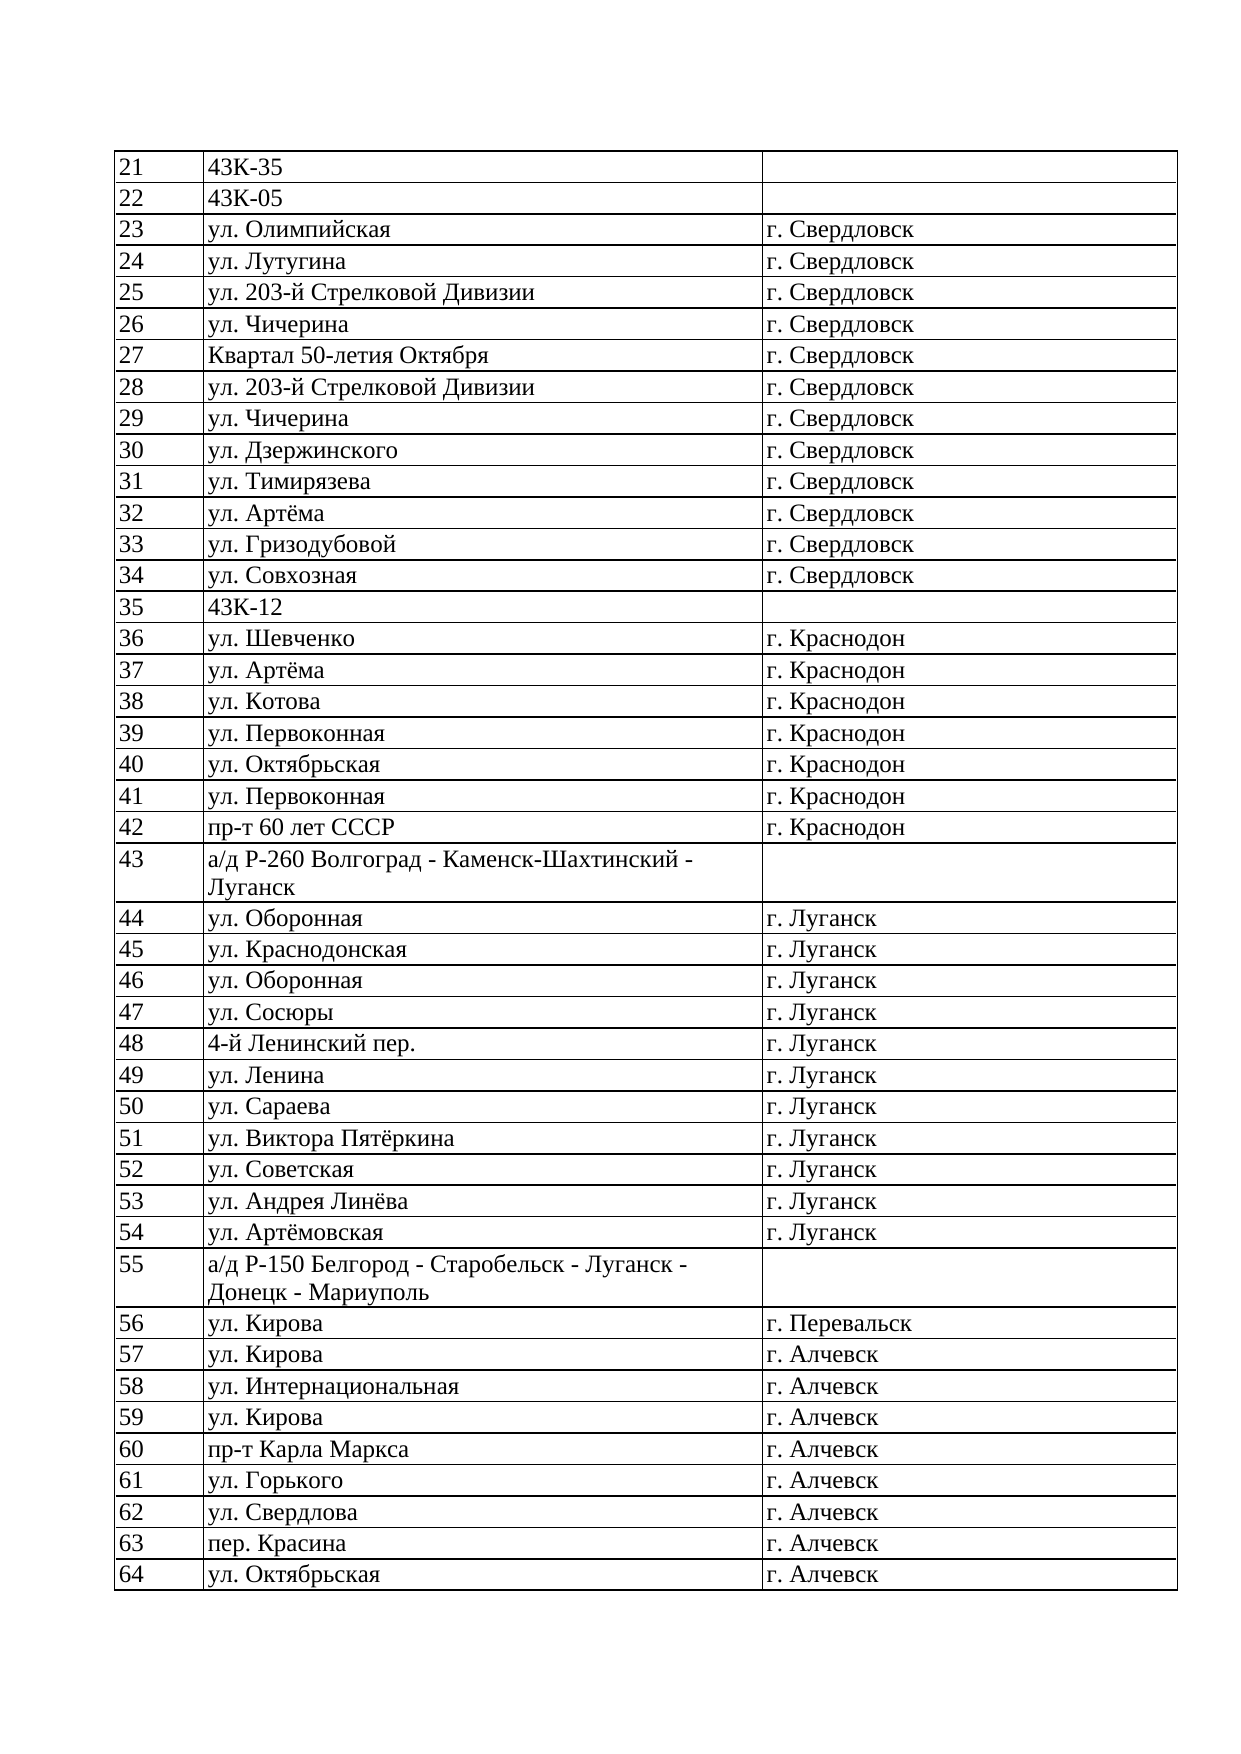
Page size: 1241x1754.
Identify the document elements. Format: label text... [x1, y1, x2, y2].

table_cell г. Свердловск [763, 276, 1177, 307]
table_cell [763, 590, 1177, 622]
table_cell 47 [115, 997, 203, 1027]
table_cell г. Краснодон [763, 685, 1177, 716]
table_cell ул. Октябрьская [204, 1560, 762, 1589]
table_cell г. Свердловск [763, 433, 1177, 464]
table_cell ул. Кирова [204, 1339, 762, 1369]
table_cell ул. Свердлова [204, 1497, 762, 1526]
table_cell 49 [115, 1060, 203, 1090]
table_cell г. Луганск [763, 1090, 1177, 1121]
table_cell пер. Красина [204, 1528, 762, 1558]
table_cell ул. 203-й Стрелковой Дивизии [204, 372, 762, 402]
table_cell г. Свердловск [763, 465, 1177, 496]
table_cell ул. Шевченко [204, 623, 762, 653]
table_cell 4-й Ленинский пер. [204, 1029, 762, 1058]
table_cell 54 [115, 1217, 203, 1247]
table_cell г. Луганск [763, 1216, 1177, 1247]
table_cell г. Луганск [763, 1184, 1177, 1216]
table_cell г. Свердловск [763, 370, 1177, 402]
table_cell г. Алчевск [763, 1464, 1177, 1495]
table_cell г. Свердловск [763, 559, 1177, 590]
table_cell г. Свердловск [763, 307, 1177, 339]
table_cell 43 [115, 843, 203, 901]
table_cell 55 [115, 1248, 203, 1306]
table_cell ул. Чичерина [204, 309, 762, 339]
table_cell г. Свердловск [763, 528, 1177, 559]
table_cell г. Луганск [763, 1027, 1177, 1058]
table_cell г. Краснодон [763, 622, 1177, 653]
table_cell ул. Первоконная [204, 781, 762, 811]
table_cell г. Перевальск [763, 1306, 1177, 1338]
table_cell ул. Первоконная [204, 718, 762, 748]
table_cell 44 [115, 902, 203, 933]
table_cell г. Луганск [763, 933, 1177, 964]
table_cell 39 [115, 717, 203, 748]
table_cell 57 [115, 1339, 203, 1369]
table_cell ул. Сараева [204, 1092, 762, 1121]
table_cell г. Луганск [763, 1153, 1177, 1184]
table_cell г. Краснодон [763, 779, 1177, 811]
table_cell ул. Интернациональная [204, 1371, 762, 1401]
table_cell 21 [115, 152, 203, 181]
table_cell ул. 203-й Стрелковой Дивизии [204, 277, 762, 307]
table_cell ул. Лутугина [204, 246, 762, 276]
table_cell 41 [115, 780, 203, 811]
table_cell 51 [115, 1123, 203, 1153]
table_cell 27 [115, 340, 203, 370]
table_cell 43К-05 [204, 183, 762, 213]
table_cell 38 [115, 686, 203, 716]
table_cell г. Краснодон [763, 811, 1177, 842]
table_cell а/д Р-150 Белгород - Старобельск - Луганск - Донецк - Мариуполь [204, 1249, 762, 1306]
table_cell ул. Советская [204, 1155, 762, 1184]
table_cell 50 [115, 1091, 203, 1121]
table_cell 61 [115, 1465, 203, 1495]
table_cell а/д Р-260 Волгоград - Каменск-Шахтинский - Луганск [204, 844, 762, 901]
table_cell 60 [115, 1433, 203, 1463]
table_cell ул. Чичерина [204, 403, 762, 433]
table_cell 24 [115, 245, 203, 276]
table_cell ул. Краснодонская [204, 934, 762, 964]
table_cell г. Алчевск [763, 1369, 1177, 1401]
table_cell 53 [115, 1185, 203, 1216]
table_cell ул. Артёма [204, 655, 762, 685]
table_cell г. Луганск [763, 996, 1177, 1027]
table_cell г. Краснодон [763, 748, 1177, 779]
table_cell 64 [115, 1559, 203, 1589]
table_cell 35 [115, 591, 203, 622]
table_cell пр-т Карла Маркса [204, 1434, 762, 1463]
table_cell ул. Оборонная [204, 903, 762, 933]
table_cell ул. Гризодубовой [204, 529, 762, 559]
table_cell 62 [115, 1496, 203, 1526]
table_cell г. Луганск [763, 1121, 1177, 1153]
table_cell ул. Оборонная [204, 966, 762, 996]
table_cell г. Луганск [763, 1059, 1177, 1090]
table_cell [763, 181, 1177, 213]
table_cell 29 [115, 403, 203, 433]
table_cell ул. Горького [204, 1465, 762, 1495]
table_cell [763, 152, 1177, 181]
table_cell 22 [115, 183, 203, 213]
table_cell г. Свердловск [763, 496, 1177, 527]
table_cell 40 [115, 749, 203, 779]
table_cell г. Луганск [763, 901, 1177, 933]
table_cell г. Свердловск [763, 244, 1177, 276]
table_cell 34 [115, 560, 203, 590]
table_cell 31 [115, 466, 203, 496]
table_cell пр-т 60 лет СССР [204, 812, 762, 842]
table_cell 42 [115, 812, 203, 842]
table_cell 33 [115, 529, 203, 559]
table_cell 26 [115, 308, 203, 339]
table_cell 30 [115, 434, 203, 464]
table_cell 56 [115, 1307, 203, 1338]
table_cell [763, 1247, 1177, 1306]
table_cell 32 [115, 497, 203, 527]
table_cell г. Алчевск [763, 1401, 1177, 1432]
table_cell ул. Совхозная [204, 561, 762, 590]
table_cell г. Алчевск [763, 1338, 1177, 1369]
table_cell ул. Виктора Пятёркина [204, 1123, 762, 1153]
table_cell 36 [115, 623, 203, 653]
table_cell ул. Тимирязева [204, 466, 762, 496]
table_cell 48 [115, 1028, 203, 1058]
table_cell ул. Сосюры [204, 997, 762, 1027]
table_cell 43К-12 [204, 592, 762, 622]
table_cell 25 [115, 277, 203, 307]
table_cell 28 [115, 371, 203, 402]
table_cell 46 [115, 965, 203, 996]
table_cell ул. Котова [204, 686, 762, 716]
table_cell ул. Кирова [204, 1308, 762, 1338]
table_cell ул. Олимпийская [204, 215, 762, 244]
table_cell 23 [115, 214, 203, 244]
table_cell ул. Артёмовская [204, 1217, 762, 1247]
table_cell 52 [115, 1154, 203, 1184]
table_cell ул. Дзержинского [204, 435, 762, 464]
table_cell г. Алчевск [763, 1526, 1177, 1558]
table_cell г. Свердловск [763, 213, 1177, 244]
table_cell г. Луганск [763, 964, 1177, 996]
table_cell г. Свердловск [763, 339, 1177, 370]
table_cell ул. Артёма [204, 498, 762, 527]
table_cell г. Алчевск [763, 1495, 1177, 1526]
table_cell г. Алчевск [763, 1432, 1177, 1463]
table_cell 37 [115, 654, 203, 685]
table_cell г. Краснодон [763, 716, 1177, 748]
table_cell ул. Кирова [204, 1402, 762, 1432]
table_cell г. Алчевск [763, 1558, 1177, 1589]
table_cell 58 [115, 1370, 203, 1401]
table_cell [763, 842, 1177, 901]
table_cell г. Свердловск [763, 402, 1177, 433]
table_cell г. Краснодон [763, 653, 1177, 685]
table_cell ул. Ленина [204, 1060, 762, 1090]
table_cell 43К-35 [204, 152, 762, 181]
table_cell Квартал 50-летия Октября [204, 340, 762, 370]
table_cell 63 [115, 1528, 203, 1558]
table_cell ул. Октябрьская [204, 749, 762, 779]
table_cell 59 [115, 1402, 203, 1432]
table_cell 45 [115, 934, 203, 964]
table_cell ул. Андрея Линёва [204, 1186, 762, 1216]
